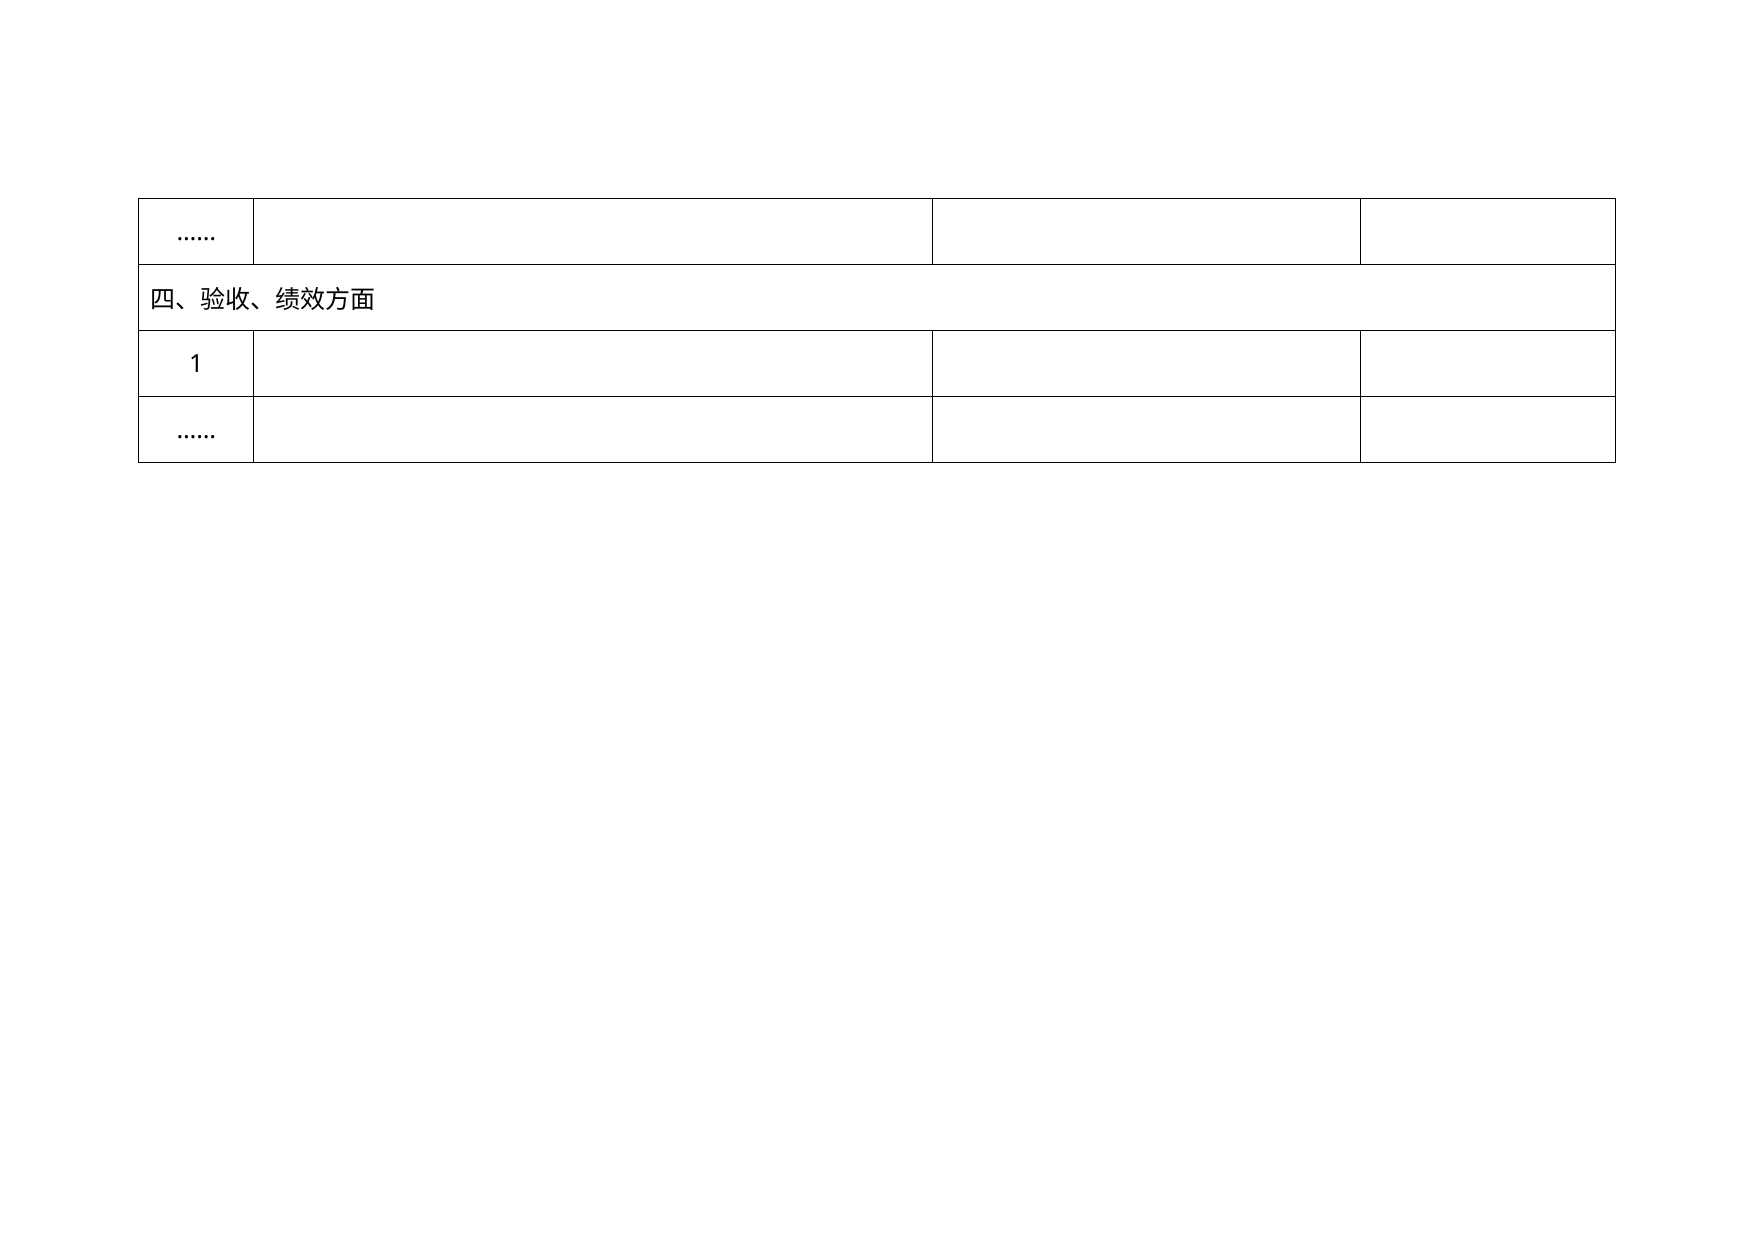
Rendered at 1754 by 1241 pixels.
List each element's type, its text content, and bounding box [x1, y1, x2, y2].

table_cell [254, 331, 932, 396]
table_cell [1361, 331, 1615, 396]
table_cell …… [139, 397, 253, 462]
table_cell [933, 199, 1360, 264]
table_cell [1361, 397, 1615, 462]
table_cell 1 [139, 331, 253, 396]
table_cell [933, 397, 1360, 462]
table_cell [254, 199, 932, 264]
table_cell [933, 331, 1360, 396]
table_cell [1361, 199, 1615, 264]
table_cell 四、验收、绩效方面 [139, 265, 1615, 330]
table_cell [254, 397, 932, 462]
table_cell …… [139, 199, 253, 264]
